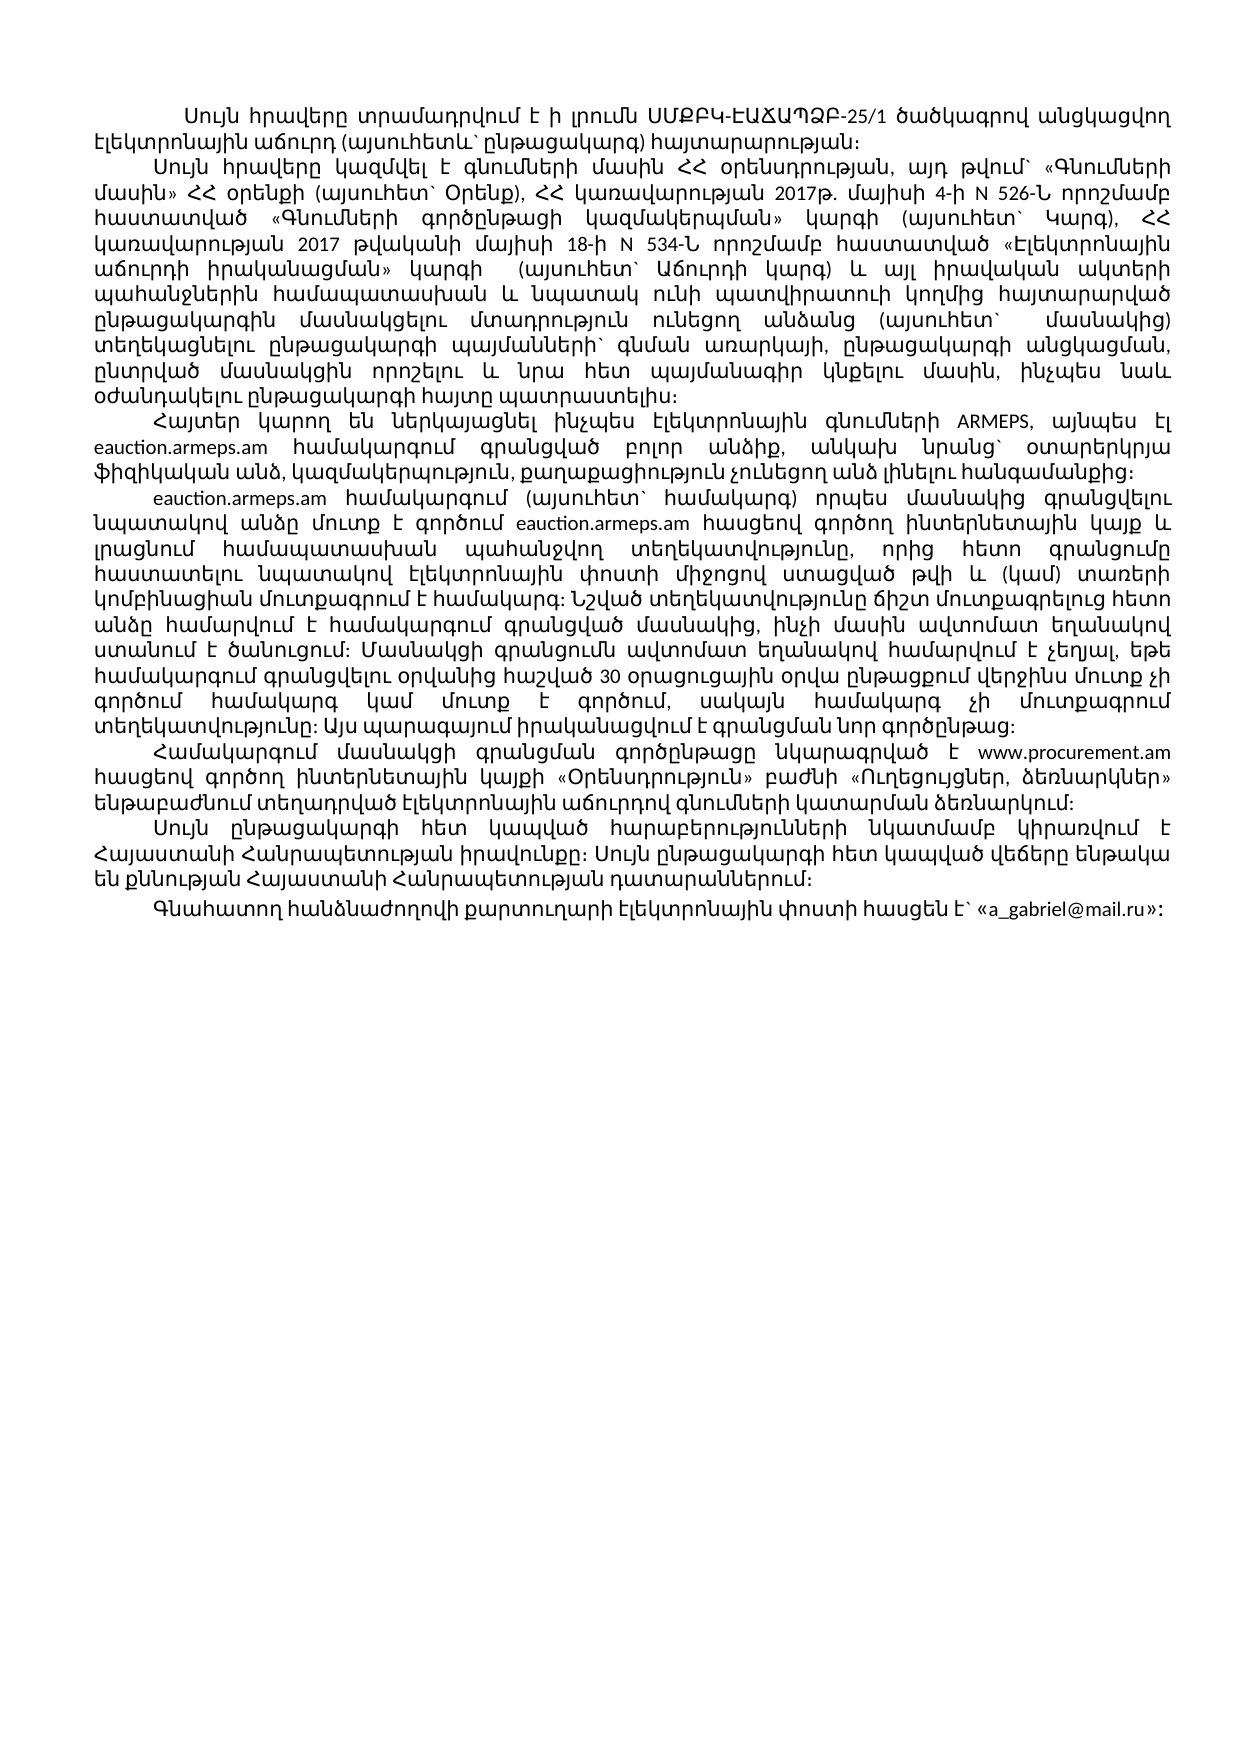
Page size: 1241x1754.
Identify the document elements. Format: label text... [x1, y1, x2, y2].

text Հայտեր կարող են ներկայացնել ինչպես էլեկտրոնային գնումների ARMEPS, այնպես էլ eauction.armeps.am համակարգում գրանցված բոլոր անձիք, անկախ նրանց` օտարերկրյա ֆիզիկական անձ, կազմակերպություն, քաղաքացիություն չունեցող անձ լինելու հանգամանքից։ [94, 409, 1171, 485]
text Սույն հրավերը տրամադրվում է ի լրումն ՍՄՔԲԿ-ԷԱՃԱՊՁԲ-25/1 ծածկագրով անցկացվող էլեկտրոնային աճուրդ (այսուհետև` ընթացակարգ) հայտարարության։ [94, 104, 1171, 154]
text Սույն հրավերը կազմվել է գնումների մասին ՀՀ օրենսդրության, այդ թվում` «Գնումների մասին» ՀՀ օրենքի (այսուհետ` Օրենք), ՀՀ կառավարության 2017թ. մայիսի 4-ի N 526-Ն որոշմամբ հաստատված «Գնումների գործընթացի կազմակերպման» կարգի (այսուհետ` Կարգ), ՀՀ կառավարության 2017 թվականի մայիսի 18-ի N 534-Ն որոշմամբ հաստատված «Էլեկտրոնային աճուրդի իրականացման» կարգի (այսուհետ` Աճուրդի կարգ) և այլ իրավական ակտերի պահանջներին համապատասխան և նպատակ ունի պատվիրատուի կողմից հայտարարված ընթացակարգին մասնակցելու մտադրություն ունեցող անձանց (այսուհետ` մասնակից) տեղեկացնելու ընթացակարգի պայմանների` գնման առարկայի, ընթացակարգի անցկացման, ընտրված մասնակցին որոշելու և նրա հետ պայմանագիր կնքելու մասին, ինչպես նաև օժանդակելու ընթացակարգի հայտը պատրաստելիս։ [94, 154, 1171, 409]
text Համակարգում մասնակցի գրանցման գործընթացը նկարագրված է www.procurement.am հասցեով գործող ինտերնետային կայքի «Օրենսդրություն» բաժնի «Ուղեցույցներ, ձեռնարկներ» ենթաբաժնում տեղադրված էլեկտրոնային աճուրդով գնումների կատարման ձեռնարկում: [94, 739, 1171, 815]
text eauction.armeps.am համակարգում (այսուհետ` համակարգ) որպես մասնակից գրանցվելու նպատակով անձը մուտք է գործում eauction.armeps.am հասցեով գործող ինտերնետային կայք և լրացնում համապատասխան պահանջվող տեղեկատվությունը, որից հետո գրանցումը հաստատելու նպատակով էլեկտրոնային փոստի միջոցով ստացված թվի և (կամ) տառերի կոմբինացիան մուտքագրում է համակարգ: Նշված տեղեկատվությունը ճիշտ մուտքագրելուց հետո անձը համարվում է համակարգում գրանցված մասնակից, ինչի մասին ավտոմատ եղանակով ստանում է ծանուցում: Մասնակցի գրանցումն ավտոմատ եղանակով համարվում է չեղյալ, եթե համակարգում գրանցվելու օրվանից հաշված 30 օրացուցային օրվա ընթացքում վերջինս մուտք չի գործում համակարգ կամ մուտք է գործում, սակայն համակարգ չի մուտքագրում տեղեկատվությունը: Այս պարագայում իրականացվում է գրանցման նոր գործընթաց: [94, 485, 1171, 739]
text Գնահատող հանձնաժողովի քարտուղարի էլեկտրոնային փոստի հասցեն է` «a_gabriel@mail.ru»: [94, 892, 1171, 922]
text Սույն ընթացակարգի հետ կապված հարաբերությունների նկատմամբ կիրառվում է Հայաստանի Հանրապետության իրավունքը։ Սույն ընթացակարգի հետ կապված վեճերը ենթակա են քննության Հայաստանի Հանրապետության դատարաններում։ [94, 815, 1171, 892]
